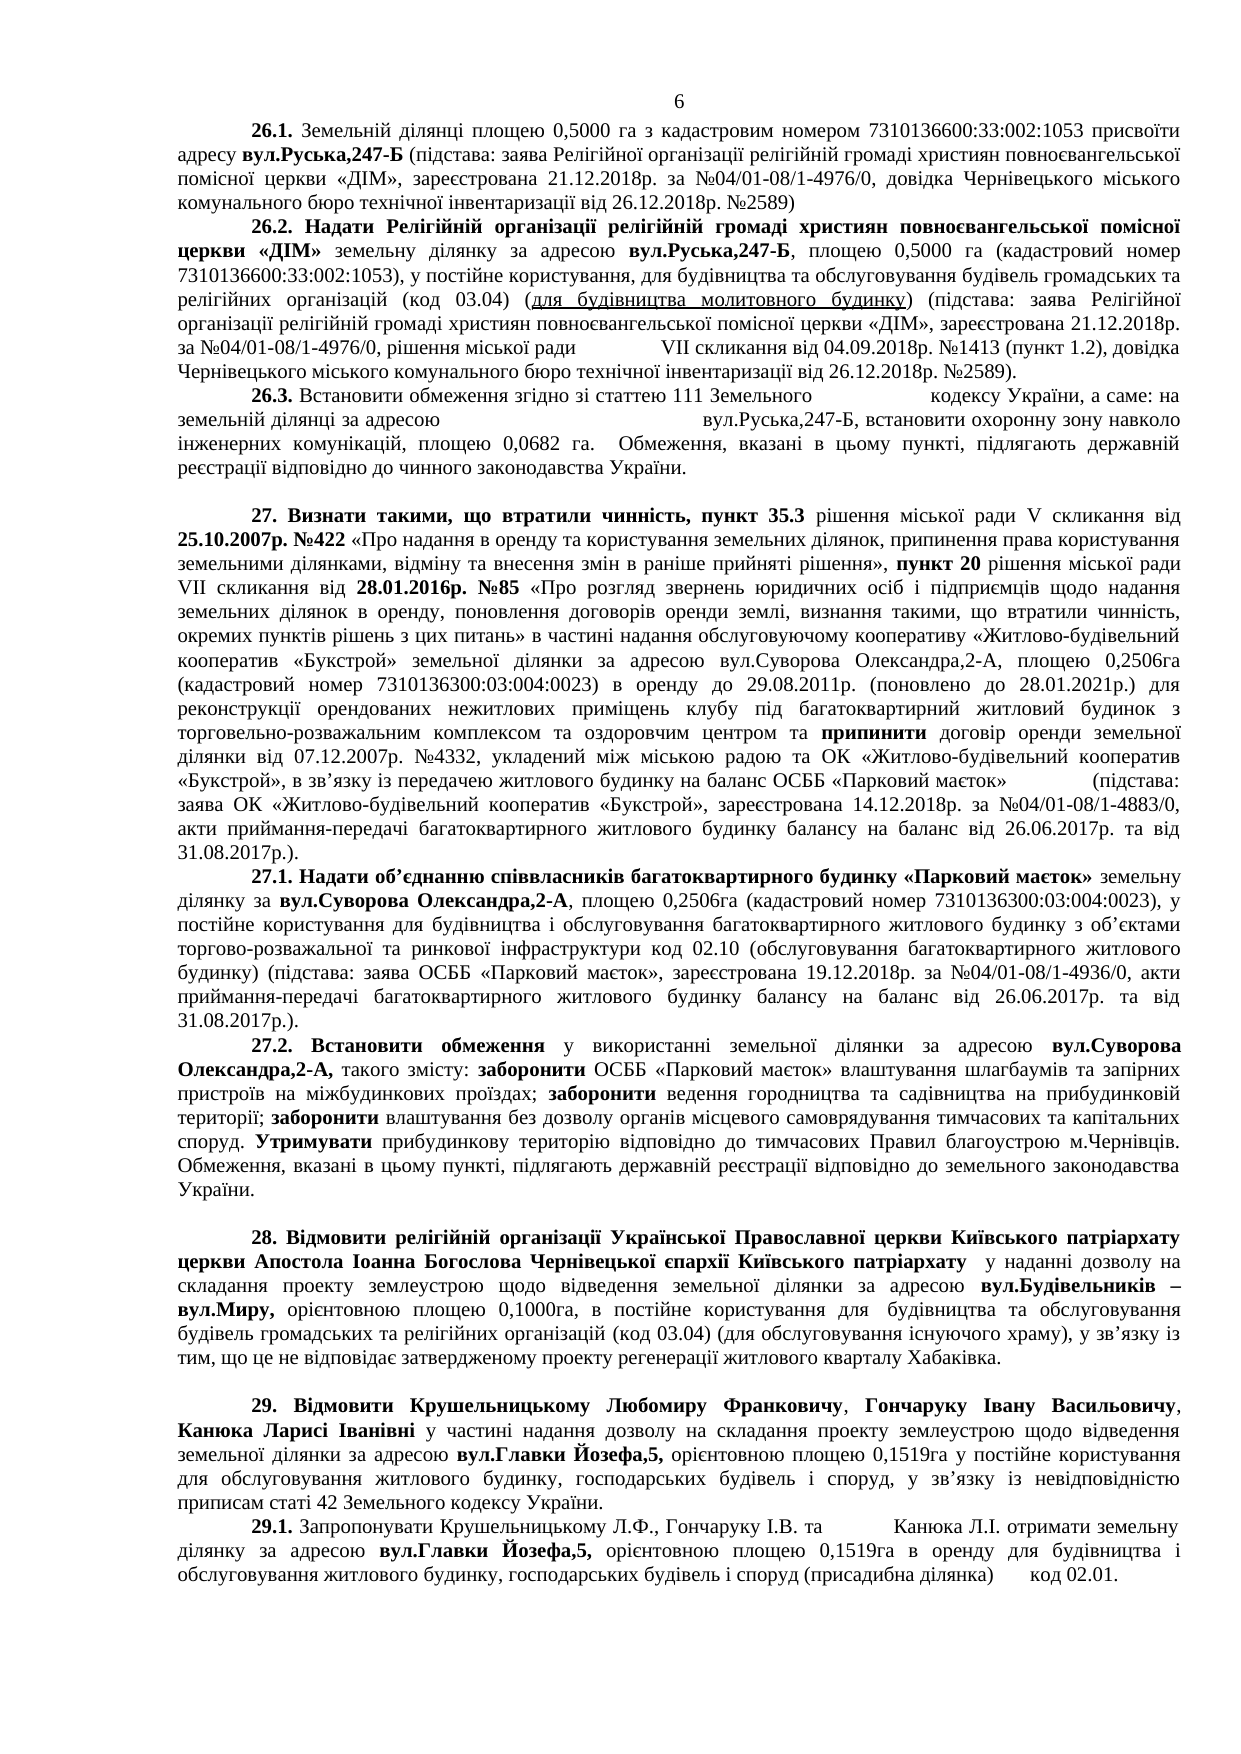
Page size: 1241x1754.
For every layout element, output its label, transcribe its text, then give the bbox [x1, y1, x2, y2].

text 28. Відмовити релігійній організації Української Православної церкви Київського патріархату церкви Апостола Іоанна Богослова Чернівецької єпархії Київського патріархату у наданні дозволу на складання проекту землеустрою щодо відведення земельної ділянки за адресою вул.Будівельників – вул.Миру, орієнтовною площею 0,1000га, в постійне користування для будівництва та обслуговування будівель громадських та релігійних організацій (код 03.04) (для обслуговування існуючого храму), у зв’язку із тим, що це не відповідає затвердженому проекту регенерації житлового кварталу Хабаківка. [177, 1225, 1181, 1369]
text 27.1. Надати об’єднанню співвласників багатоквартирного будинку «Парковий маєток» земельну ділянку за вул.Суворова Олександра,2-А, площею 0,2506га (кадастровий номер 7310136300:03:004:0023), у постійне користування для будівництва і обслуговування багатоквартирного житлового будинку з об’єктами торгово-розважальної та ринкової інфраструктури код 02.10 (обслуговування багатоквартирного житлового будинку) (підстава: заява ОСББ «Парковий маєток», зареєстрована 19.12.2018р. за №04/01-08/1-4936/0, акти приймання-передачі багатоквартирного житлового будинку балансу на баланс від 26.06.2017р. та від 31.08.2017р.). [177, 864, 1181, 936]
text 26.3. Встановити обмеження згідно зі статтею 111 Земельного кодексу України, а саме: на земельній ділянці за адресою вул.Руська,247-Б, встановити охоронну зону навколо інженерних комунікацій, площею 0,0682 га. Обмеження, вказані в цьому пункті, підлягають державній реєстрації відповідно до чинного законодавства України. [177, 383, 1181, 479]
text 26.1. Земельній ділянці площею 0,5000 га з кадастровим номером 7310136600:33:002:1053 присвоїти адресу вул.Руська,247-Б (підстава: заява Релігійної організації релігійній громаді християн повноєвангельської помісної церкви «ДІМ», зареєстрована 21.12.2018р. за №04/01-08/1-4976/0, довідка Чернівецького міського комунального бюро технічної інвентаризації від 26.12.2018р. №2589) [177, 118, 1181, 214]
text 27. Визнати такими, що втратили чинність, пункт 35.3 рішення міської ради V скликання від 25.10.2007р. №422 «Про надання в оренду та користування земельних ділянок, припинення права користування земельними ділянками, відміну та внесення змін в раніше прийняті рішення», пункт 20 рішення міської ради VІІ скликання від 28.01.2016р. №85 «Про розгляд звернень юридичних осіб і підприємців щодо надання земельних ділянок в оренду, поновлення договорів оренди землі, визнання такими, що втратили чинність, окремих пунктів рішень з цих питань» в частині надання обслуговуючому кооперативу «Житлово-будівельний кооператив «Букстрой» земельної ділянки за адресою вул.Суворова Олександра,2-А, площею 0,2506га (кадастровий номер 7310136300:03:004:0023) в оренду до 29.08.2011р. (поновлено до 28.01.2021р.) для реконструкції орендованих нежитлових приміщень клубу під багатоквартирний житловий будинок з торговельно-розважальним комплексом та оздоровчим центром та припинити договір оренди земельної ділянки від 07.12.2007р. №4332, укладений між міською радою та ОК «Житлово-будівельний кооператив «Букстрой», в зв’язку із передачею житлового будинку на баланс ОСББ «Парковий маєток» (підстава: заява ОК «Житлово-будівельний кооператив «Букстрой», зареєстрована 14.12.2018р. за №04/01-08/1-4883/0, акти приймання-передачі багатоквартирного житлового будинку балансу на баланс від 26.06.2017р. та від 31.08.2017р.). [177, 503, 1181, 864]
text 27.1. Надати об’єднанню співвласників багатоквартирного будинку «Парковий маєток» земельну ділянку за вул.Суворова Олександра,2-А, площею 0,2506га (кадастровий номер 7310136300:03:004:0023), у постійне користування для будівництва і обслуговування багатоквартирного житлового будинку з об’єктами торгово-розважальної та ринкової інфраструктури код 02.10 (обслуговування багатоквартирного житлового будинку) (підстава: заява ОСББ «Парковий маєток», зареєстрована 19.12.2018р. за №04/01-08/1-4936/0, акти приймання-передачі багатоквартирного житлового будинку балансу на баланс від 26.06.2017р. та від 31.08.2017р.). [177, 936, 1181, 1032]
text 27.2. Встановити обмеження у використанні земельної ділянки за адресою вул.Суворова Олександра,2-А, такого змісту: заборонити ОСББ «Парковий маєток» влаштування шлагбаумів та запірних пристроїв на міжбудинкових проїздах; заборонити ведення городництва та садівництва на прибудинковій території; заборонити влаштування без дозволу органів місцевого самоврядування тимчасових та капітальних споруд. Утримувати прибудинкову територію відповідно до тимчасових Правил благоустрою м.Чернівців. Обмеження, вказані в цьому пункті, підлягають державній реєстрації відповідно до земельного законодавства України. [177, 1032, 1181, 1201]
text 26.2. Надати Релігійній організації релігійній громаді християн повноєвангельської помісної церкви «ДІМ» земельну ділянку за адресою вул.Руська,247-Б, площею 0,5000 га (кадастровий номер 7310136600:33:002:1053), у постійне користування, для будівництва та обслуговування будівель громадських та релігійних організацій (код 03.04) (для будівництва молитовного будинку) (підстава: заява Релігійної організації релігійній громаді християн повноєвангельської помісної церкви «ДІМ», зареєстрована 21.12.2018р. за №04/01-08/1-4976/0, рішення міської ради VIІ скликання від 04.09.2018р. №1413 (пункт 1.2), довідка Чернівецького міського комунального бюро технічної інвентаризації від 26.12.2018р. №2589). [177, 214, 1181, 383]
text 29. Відмовити Крушельницькому Любомиру Франковичу, Гончаруку Івану Васильовичу, Канюка Ларисі Іванівні у частині надання дозволу на складання проекту землеустрою щодо відведення земельної ділянки за адресою вул.Главки Йозефа,5, орієнтовною площею 0,1519га у постійне користування для обслуговування житлового будинку, господарських будівель і споруд, у зв’язку із невідповідністю приписам статі 42 Земельного кодексу України. [177, 1393, 1181, 1514]
text 29.1. Запропонувати Крушельницькому Л.Ф., Гончаруку І.В. та Канюка Л.І. отримати земельну ділянку за адресою вул.Главки Йозефа,5, орієнтовною площею 0,1519га в оренду для будівництва і обслуговування житлового будинку, господарських будівель і споруд (присадибна ділянка) код 02.01. [177, 1514, 1181, 1586]
